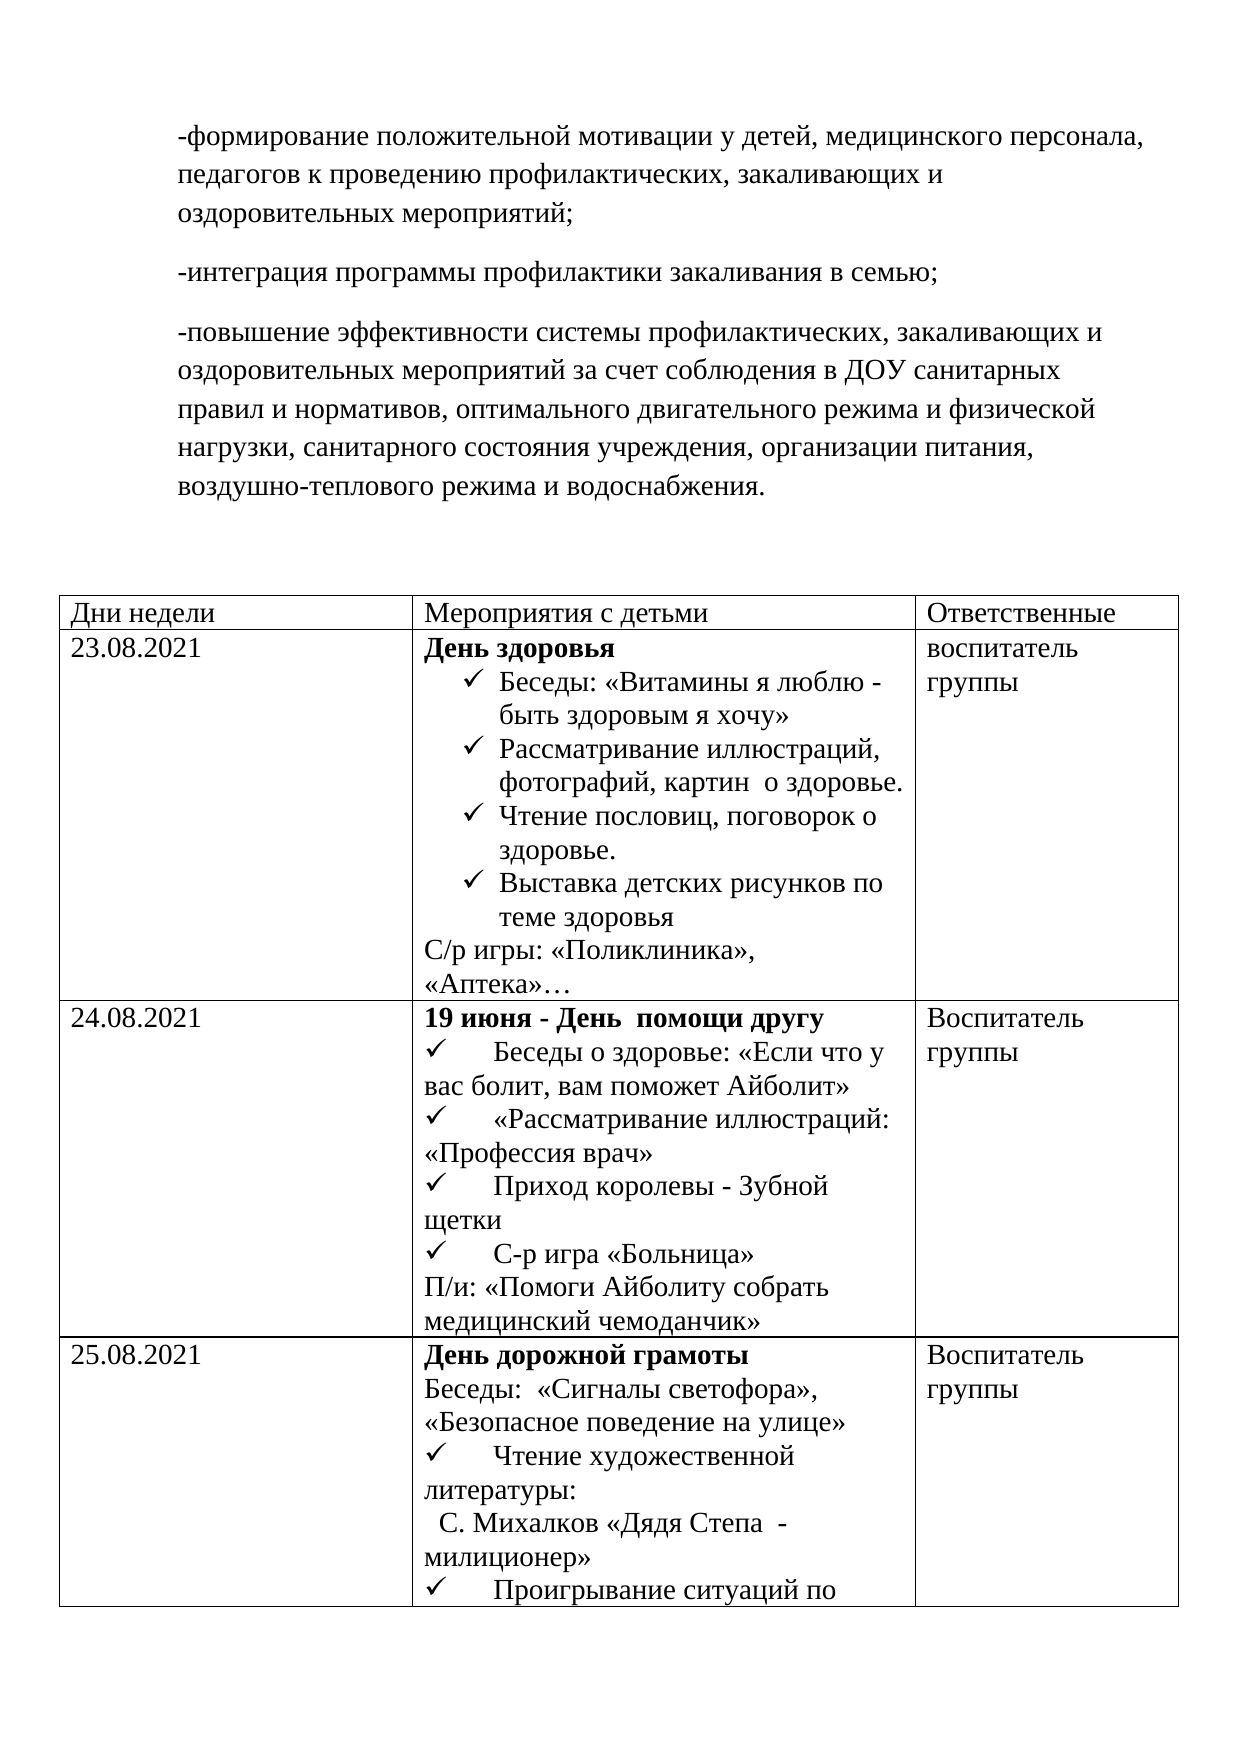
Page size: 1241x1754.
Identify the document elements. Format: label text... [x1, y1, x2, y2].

table_cell День здоровья Беседы: «Витамины я люблю - быть здоровым я хочу» Рассматривание иллюстраций, фотографий, картин о здоровье. Чтение пословиц, поговорок о здоровье. Выставка детских рисунков по теме здоровья С/р игры: «Поликлиника», «Аптека»… [413, 630, 915, 999]
table_header Дни недели [60, 596, 412, 629]
text -формирование положительной мотивации у детей, медицинского персонала, педагогов к проведению профилактических, закаливающих и оздоровительных мероприятий; [177, 118, 1152, 229]
table_cell воспитатель группы [916, 630, 1178, 999]
table_cell 25.08.2021 [60, 1338, 412, 1606]
table_cell Воспитатель группы [916, 1338, 1178, 1606]
table_cell Воспитатель группы [916, 1001, 1178, 1336]
text -повышение эффективности системы профилактических, закаливающих и оздоровительных мероприятий за счет соблюдения в ДОУ санитарных правил и нормативов, оптимального двигательного режима и физической нагрузки, санитарного состояния учреждения, организации питания, воздушно-теплового режима и водоснабжения. [177, 314, 1152, 502]
table_cell 23.08.2021 [60, 630, 412, 999]
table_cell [413, 1338, 915, 1606]
table_cell 24.08.2021 [60, 1001, 412, 1336]
table_header Ответственные [916, 596, 1178, 629]
table_header Мероприятия с детьми [413, 596, 915, 629]
table_cell 19 июня - День помощи другу Беседы о здоровье: «Если что у вас болит, вам поможет Айболит» «Рассматривание иллюстраций: «Профессия врач» Приход королевы - Зубной щетки С-р игра «Больница» П/и: «Помоги Айболиту собрать медицинский чемоданчик» [413, 1001, 915, 1336]
text -интеграция программы профилактики закаливания в семью; [177, 254, 1152, 288]
